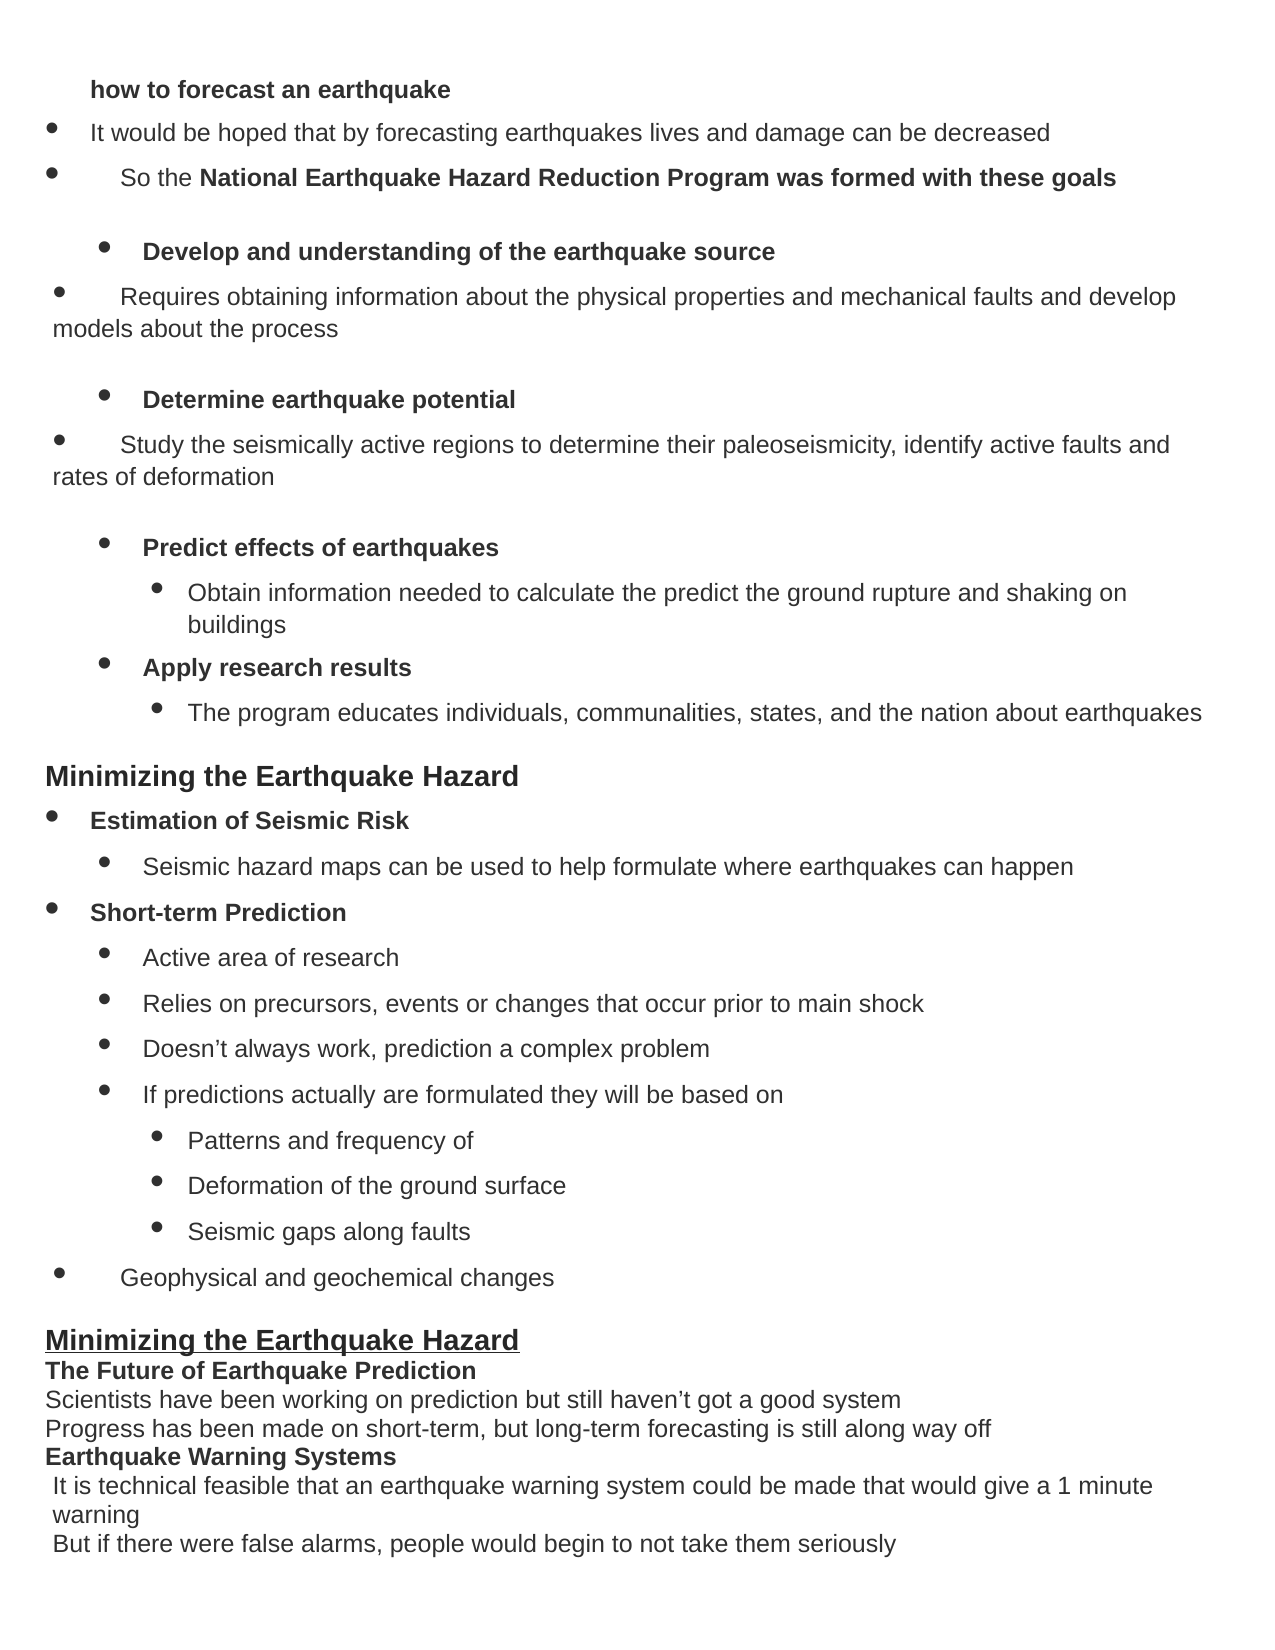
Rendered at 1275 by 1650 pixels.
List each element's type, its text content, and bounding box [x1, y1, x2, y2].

subtitle Minimizing the Earthquake Hazard [45, 1322, 1215, 1356]
subtitle Relies on precursors, events or changes that occur prior to main shock [97, 975, 1215, 1021]
subtitle Scientists have been working on prediction but still haven’t got a good system [45, 1385, 1215, 1413]
subtitle Patterns and frequency of [150, 1112, 1215, 1158]
subtitle Active area of research [97, 929, 1215, 975]
subtitle It is technical feasible that an earthquake warning system could be made that would give a 1 minute warning [52, 1471, 1215, 1528]
subtitle Estimation of Seismic Risk [45, 793, 1215, 838]
subtitle But if there were false alarms, people would begin to not take them seriously [52, 1528, 1215, 1557]
subtitle Study the seismically active regions to determine their paleoseismicity, identify active faults and rates of deformation [52, 417, 1215, 491]
subtitle Seismic hazard maps can be used to help formulate where earthquakes can happen [97, 838, 1215, 884]
subtitle Deformation of the ground surface [150, 1158, 1215, 1203]
subtitle Minimizing the Earthquake Hazard [45, 759, 1215, 793]
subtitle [45, 75, 1215, 104]
subtitle The program educates individuals, communalities, states, and the nation about earthquakes [150, 685, 1215, 730]
subtitle Geophysical and geochemical changes [52, 1249, 1215, 1294]
subtitle If predictions actually are formulated they will be based on [97, 1066, 1215, 1112]
subtitle Seismic gaps along faults [150, 1203, 1215, 1249]
subtitle Earthquake Warning Systems [45, 1442, 1215, 1471]
subtitle Develop and understanding of the earthquake source [97, 223, 1215, 269]
subtitle Short-term Prediction [45, 884, 1215, 929]
subtitle Predict effects of earthquakes [97, 519, 1215, 565]
subtitle Determine earthquake potential [97, 371, 1215, 417]
subtitle Doesn’t always work, prediction a complex problem [97, 1021, 1215, 1066]
subtitle The Future of Earthquake Prediction [45, 1356, 1215, 1385]
subtitle So the National Earthquake Hazard Reduction Program was formed with these goals [45, 149, 1215, 195]
subtitle Requires obtaining information about the physical properties and mechanical faults and develop models about the process [52, 269, 1215, 343]
subtitle Apply research results [97, 639, 1215, 685]
subtitle It would be hoped that by forecasting earthquakes lives and damage can be decreased [45, 104, 1215, 149]
subtitle Progress has been made on short-term, but long-term forecasting is still along way off [45, 1413, 1215, 1442]
subtitle Obtain information needed to calculate the predict the ground rupture and shaking on buildings [150, 565, 1215, 639]
